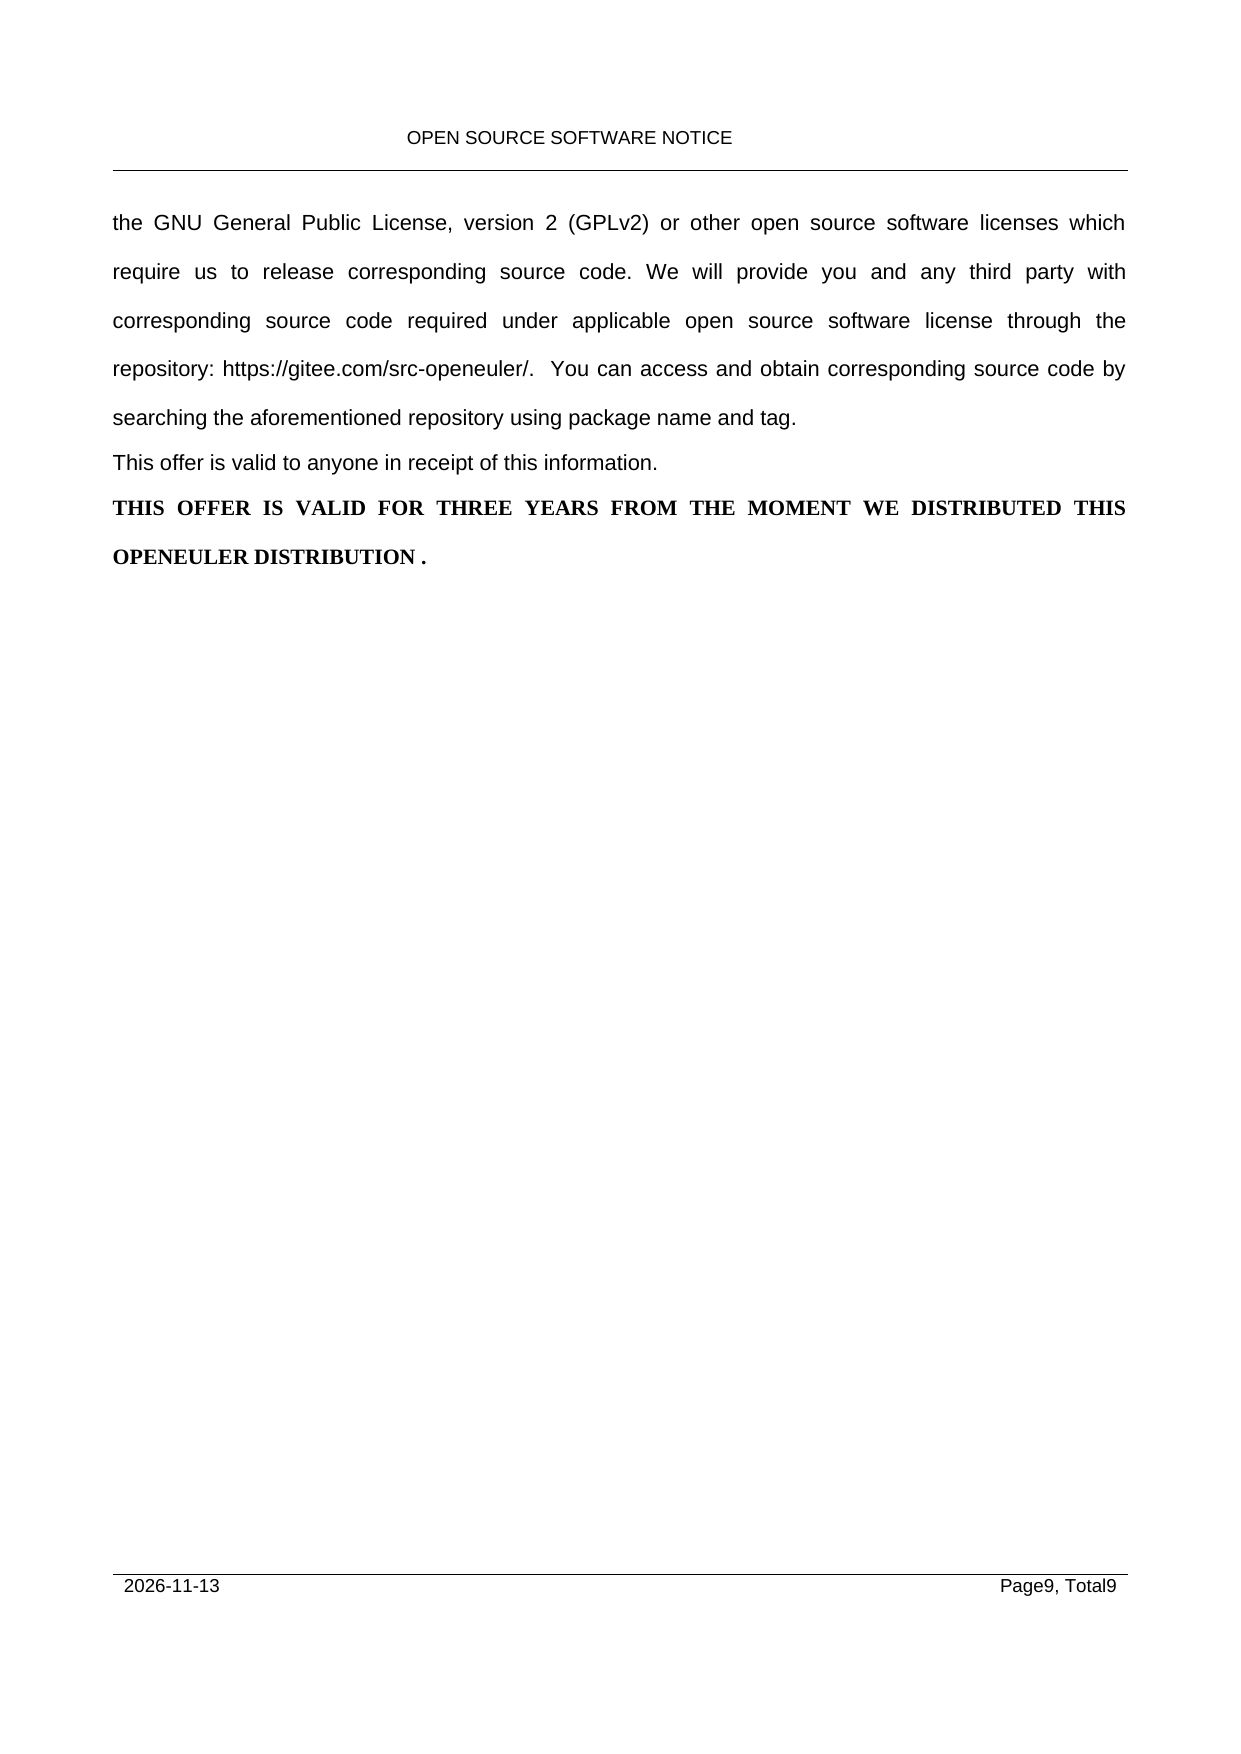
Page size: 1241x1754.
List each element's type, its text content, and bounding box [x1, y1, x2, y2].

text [112, 206, 1128, 434]
text THIS OFFER IS VALID FOR THREE YEARS FROM THE MOMENT WE DISTRIBUTED THIS OPENEULER DISTRIBUTION . [112, 492, 1128, 573]
text This offer is valid to anyone in receipt of this information. [112, 446, 1128, 479]
